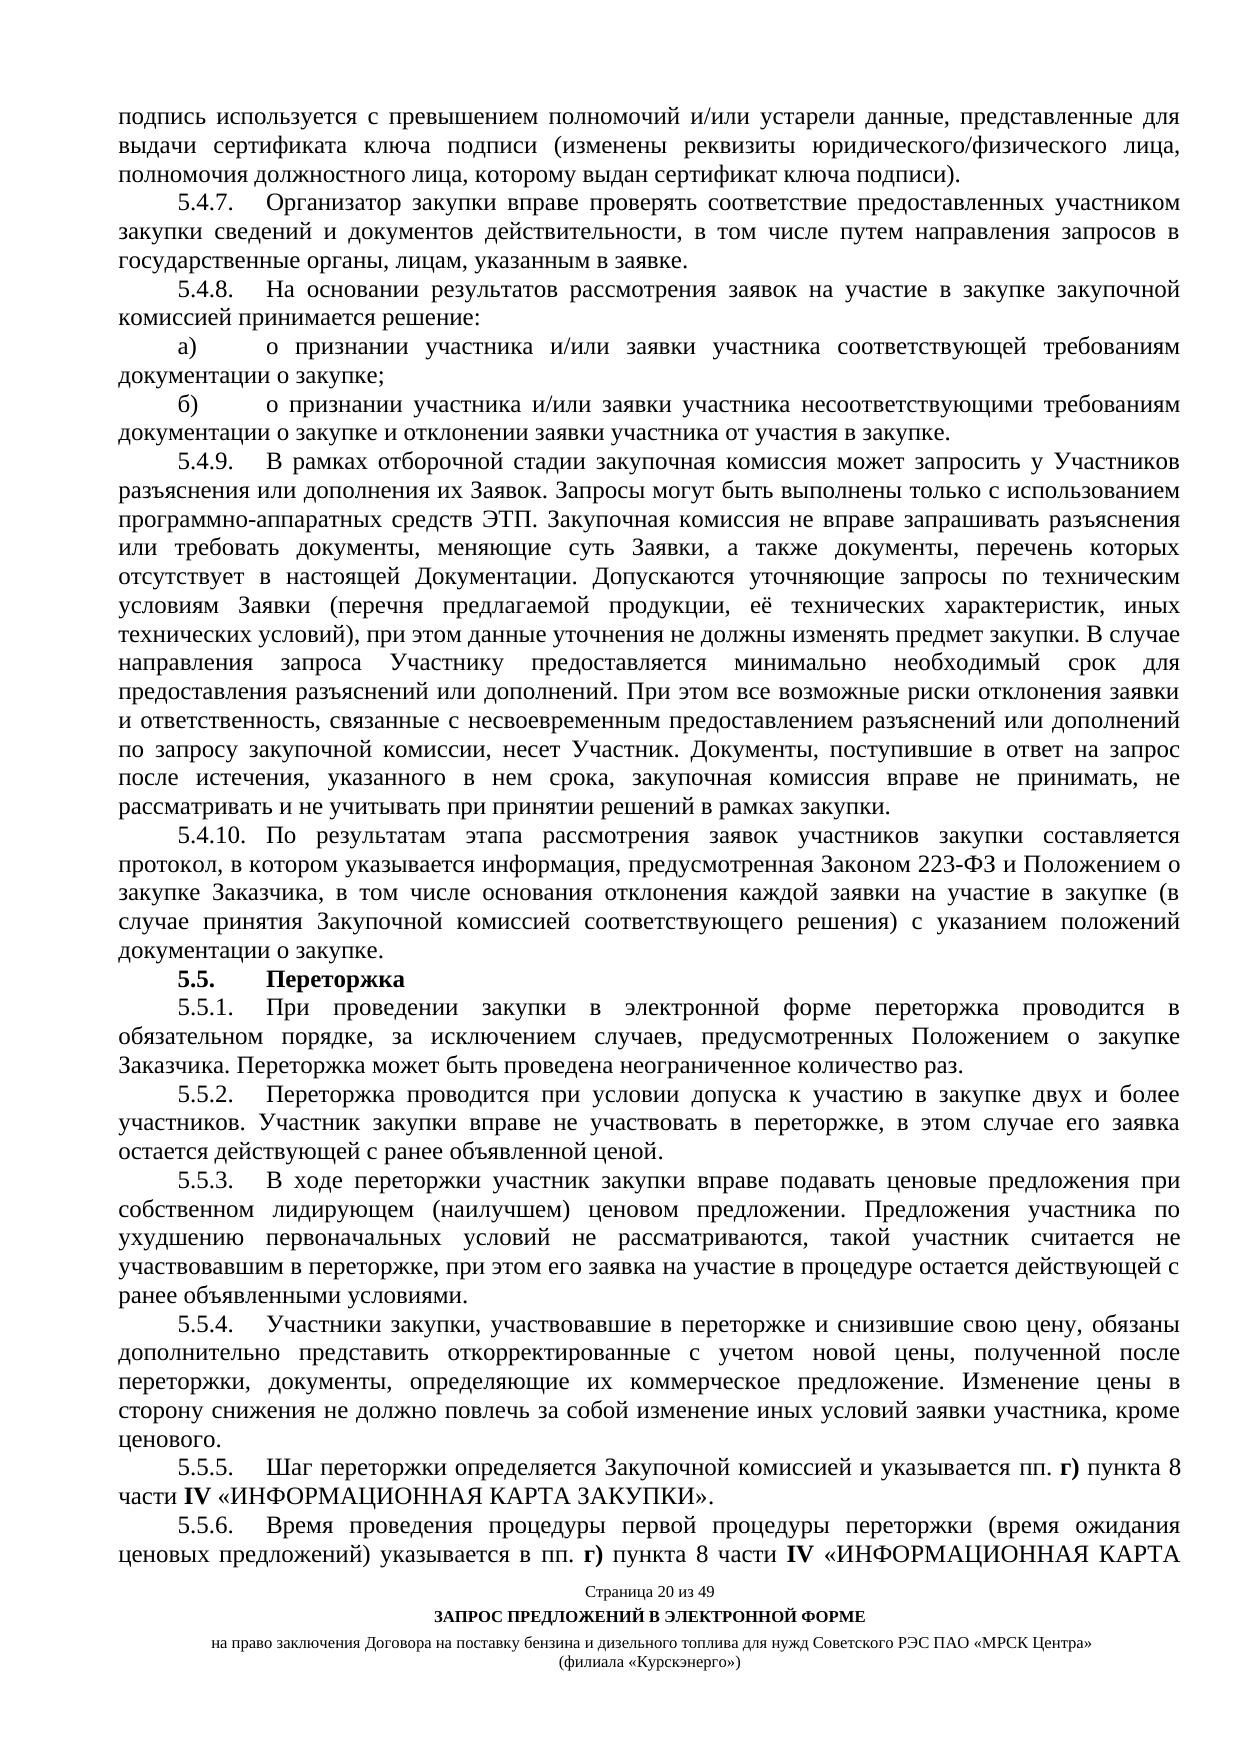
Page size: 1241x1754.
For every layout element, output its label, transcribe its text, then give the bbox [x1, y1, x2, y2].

subtitle Переторжка [118, 964, 1181, 992]
subtitle о признании участника и/или заявки участника соответствующей требованиям документации о закупке; [118, 331, 1181, 389]
subtitle На основании результатов рассмотрения заявок на участие в закупке закупочной комиссией принимается решение: [118, 274, 1181, 331]
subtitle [118, 1510, 1181, 1567]
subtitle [118, 101, 1181, 187]
subtitle Переторжка проводится при условии допуска к участию в закупке двух и более участников. Участник закупки вправе не участвовать в переторжке, в этом случае его заявка остается действующей с ранее объявленной ценой. [118, 1079, 1181, 1165]
subtitle Участники закупки, участвовавшие в переторжке и снизившие свою цену, обязаны дополнительно представить откорректированные с учетом новой цены, полученной после переторжки, документы, определяющие их коммерческое предложение. Изменение цены в сторону снижения не должно повлечь за собой изменение иных условий заявки участника, кроме ценового. [118, 1309, 1181, 1452]
subtitle о признании участника и/или заявки участника несоответствующими требованиям документации о закупке и отклонении заявки участника от участия в закупке. [118, 389, 1181, 446]
subtitle Организатор закупки вправе проверять соответствие предоставленных участником закупки сведений и документов действительности, в том числе путем направления запросов в государственные органы, лицам, указанным в заявке. [118, 187, 1181, 274]
subtitle В ходе переторжки участник закупки вправе подавать ценовые предложения при собственном лидирующем (наилучшем) ценовом предложении. Предложения участника по ухудшению первоначальных условий не рассматриваются, такой участник считается не участвовавшим в переторжке, при этом его заявка на участие в процедуре остается действующей с ранее объявленными условиями. [118, 1165, 1181, 1309]
subtitle В рамках отборочной стадии закупочная комиссия может запросить у Участников разъяснения или дополнения их Заявок. Запросы могут быть выполнены только с использованием программно-аппаратных средств ЭТП. Закупочная комиссия не вправе запрашивать разъяснения или требовать документы, меняющие суть Заявки, а также документы, перечень которых отсутствует в настоящей Документации. Допускаются уточняющие запросы по техническим условиям Заявки (перечня предлагаемой продукции, её технических характеристик, иных технических условий), при этом данные уточнения не должны изменять предмет закупки. В случае направления запроса Участнику предоставляется минимально необходимый срок для предоставления разъяснений или дополнений. При этом все возможные риски отклонения заявки и ответственность, связанные с несвоевременным предоставлением разъяснений или дополнений по запросу закупочной комиссии, несет Участник. Документы, поступившие в ответ на запрос после истечения, указанного в нем срока, закупочная комиссия вправе не принимать, не рассматривать и не учитывать при принятии решений в рамках закупки. [118, 446, 1181, 820]
subtitle По результатам этапа рассмотрения заявок участников закупки составляется протокол, в котором указывается информация, предусмотренная Законом 223-ФЗ и Положением о закупке Заказчика, в том числе основания отклонения каждой заявки на участие в закупке (в случае принятия Закупочной комиссией соответствующего решения) с указанием положений документации о закупке. [118, 820, 1181, 964]
subtitle При проведении закупки в электронной форме переторжка проводится в обязательном порядке, за исключением случаев, предусмотренных Положением о закупке Заказчика. Переторжка может быть проведена неограниченное количество раз. [118, 992, 1181, 1079]
subtitle Шаг переторжки определяется Закупочной комиссией и указывается пп. г) пункта 8 части IV «ИНФОРМАЦИОННАЯ КАРТА ЗАКУПКИ». [118, 1452, 1181, 1510]
